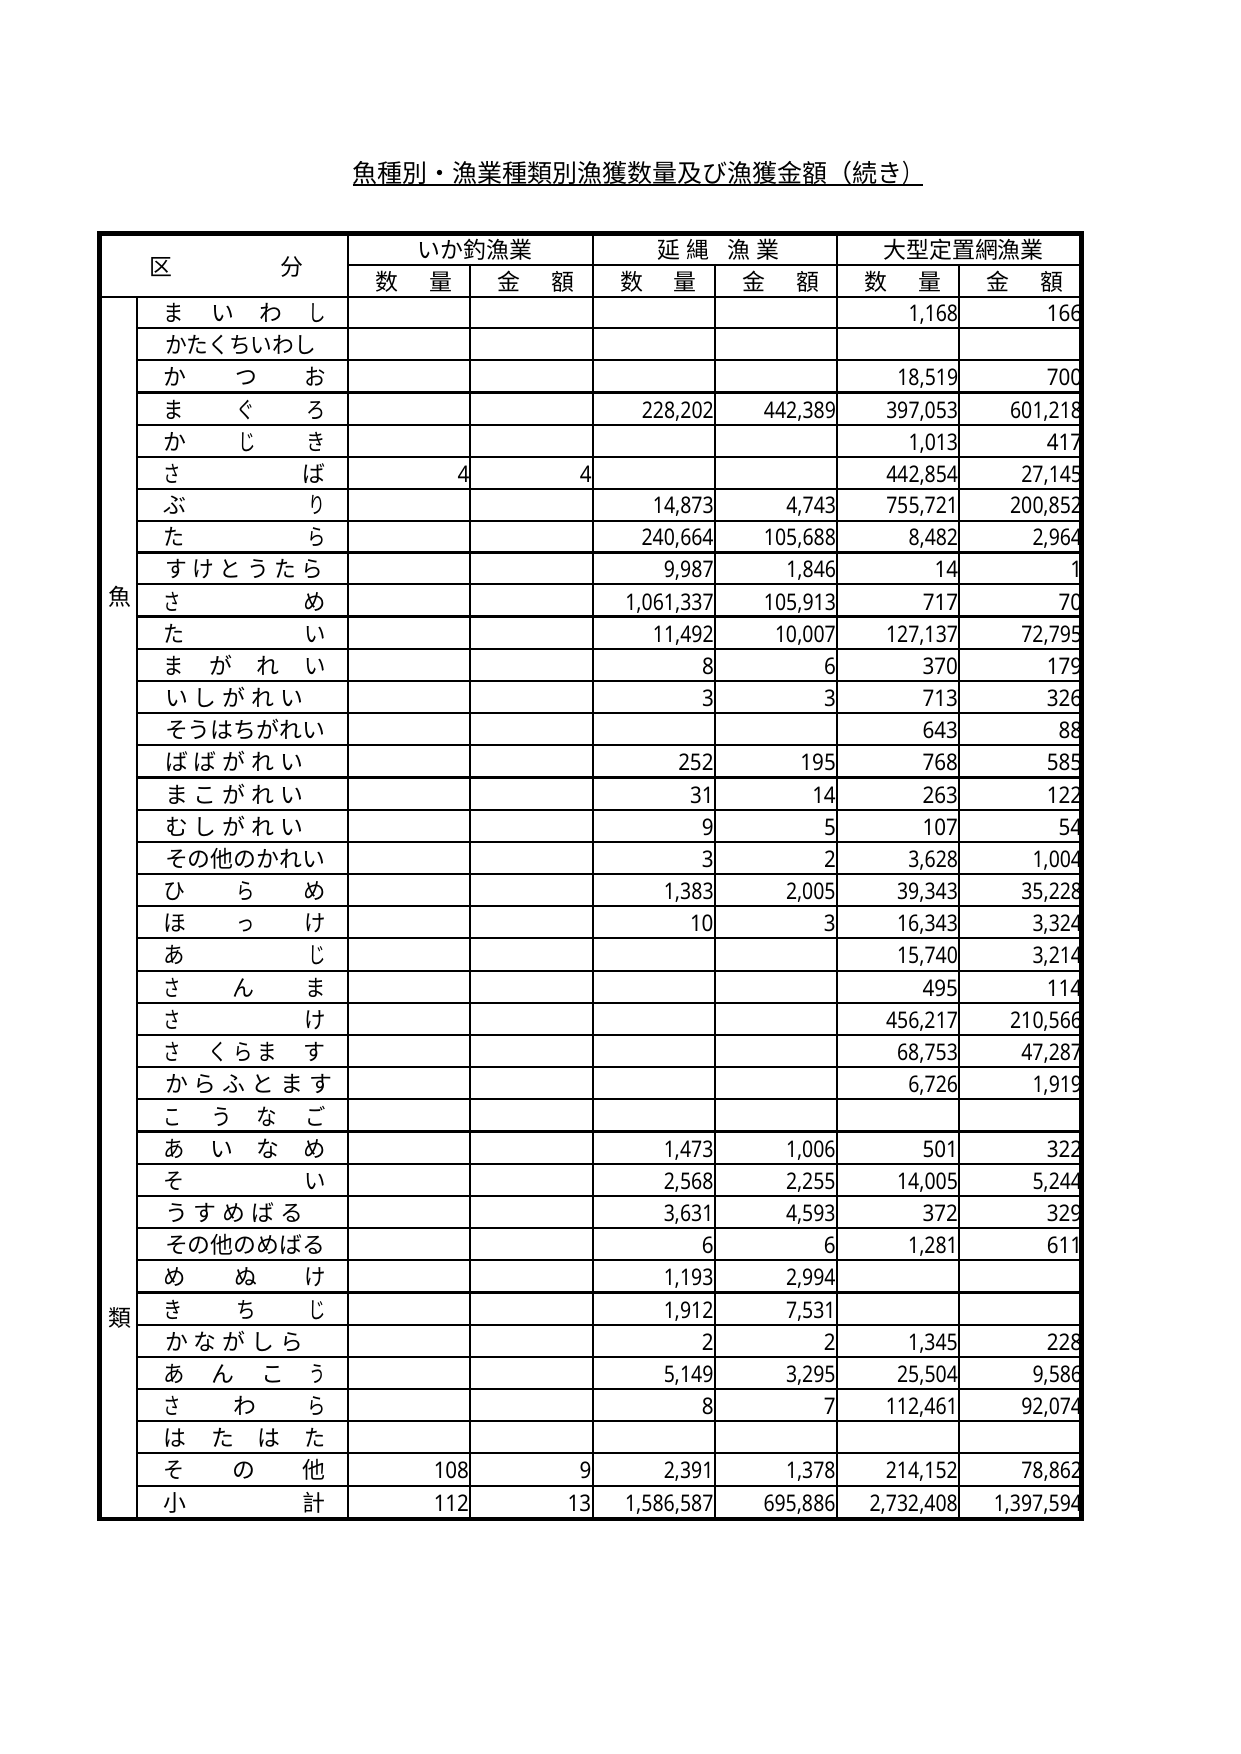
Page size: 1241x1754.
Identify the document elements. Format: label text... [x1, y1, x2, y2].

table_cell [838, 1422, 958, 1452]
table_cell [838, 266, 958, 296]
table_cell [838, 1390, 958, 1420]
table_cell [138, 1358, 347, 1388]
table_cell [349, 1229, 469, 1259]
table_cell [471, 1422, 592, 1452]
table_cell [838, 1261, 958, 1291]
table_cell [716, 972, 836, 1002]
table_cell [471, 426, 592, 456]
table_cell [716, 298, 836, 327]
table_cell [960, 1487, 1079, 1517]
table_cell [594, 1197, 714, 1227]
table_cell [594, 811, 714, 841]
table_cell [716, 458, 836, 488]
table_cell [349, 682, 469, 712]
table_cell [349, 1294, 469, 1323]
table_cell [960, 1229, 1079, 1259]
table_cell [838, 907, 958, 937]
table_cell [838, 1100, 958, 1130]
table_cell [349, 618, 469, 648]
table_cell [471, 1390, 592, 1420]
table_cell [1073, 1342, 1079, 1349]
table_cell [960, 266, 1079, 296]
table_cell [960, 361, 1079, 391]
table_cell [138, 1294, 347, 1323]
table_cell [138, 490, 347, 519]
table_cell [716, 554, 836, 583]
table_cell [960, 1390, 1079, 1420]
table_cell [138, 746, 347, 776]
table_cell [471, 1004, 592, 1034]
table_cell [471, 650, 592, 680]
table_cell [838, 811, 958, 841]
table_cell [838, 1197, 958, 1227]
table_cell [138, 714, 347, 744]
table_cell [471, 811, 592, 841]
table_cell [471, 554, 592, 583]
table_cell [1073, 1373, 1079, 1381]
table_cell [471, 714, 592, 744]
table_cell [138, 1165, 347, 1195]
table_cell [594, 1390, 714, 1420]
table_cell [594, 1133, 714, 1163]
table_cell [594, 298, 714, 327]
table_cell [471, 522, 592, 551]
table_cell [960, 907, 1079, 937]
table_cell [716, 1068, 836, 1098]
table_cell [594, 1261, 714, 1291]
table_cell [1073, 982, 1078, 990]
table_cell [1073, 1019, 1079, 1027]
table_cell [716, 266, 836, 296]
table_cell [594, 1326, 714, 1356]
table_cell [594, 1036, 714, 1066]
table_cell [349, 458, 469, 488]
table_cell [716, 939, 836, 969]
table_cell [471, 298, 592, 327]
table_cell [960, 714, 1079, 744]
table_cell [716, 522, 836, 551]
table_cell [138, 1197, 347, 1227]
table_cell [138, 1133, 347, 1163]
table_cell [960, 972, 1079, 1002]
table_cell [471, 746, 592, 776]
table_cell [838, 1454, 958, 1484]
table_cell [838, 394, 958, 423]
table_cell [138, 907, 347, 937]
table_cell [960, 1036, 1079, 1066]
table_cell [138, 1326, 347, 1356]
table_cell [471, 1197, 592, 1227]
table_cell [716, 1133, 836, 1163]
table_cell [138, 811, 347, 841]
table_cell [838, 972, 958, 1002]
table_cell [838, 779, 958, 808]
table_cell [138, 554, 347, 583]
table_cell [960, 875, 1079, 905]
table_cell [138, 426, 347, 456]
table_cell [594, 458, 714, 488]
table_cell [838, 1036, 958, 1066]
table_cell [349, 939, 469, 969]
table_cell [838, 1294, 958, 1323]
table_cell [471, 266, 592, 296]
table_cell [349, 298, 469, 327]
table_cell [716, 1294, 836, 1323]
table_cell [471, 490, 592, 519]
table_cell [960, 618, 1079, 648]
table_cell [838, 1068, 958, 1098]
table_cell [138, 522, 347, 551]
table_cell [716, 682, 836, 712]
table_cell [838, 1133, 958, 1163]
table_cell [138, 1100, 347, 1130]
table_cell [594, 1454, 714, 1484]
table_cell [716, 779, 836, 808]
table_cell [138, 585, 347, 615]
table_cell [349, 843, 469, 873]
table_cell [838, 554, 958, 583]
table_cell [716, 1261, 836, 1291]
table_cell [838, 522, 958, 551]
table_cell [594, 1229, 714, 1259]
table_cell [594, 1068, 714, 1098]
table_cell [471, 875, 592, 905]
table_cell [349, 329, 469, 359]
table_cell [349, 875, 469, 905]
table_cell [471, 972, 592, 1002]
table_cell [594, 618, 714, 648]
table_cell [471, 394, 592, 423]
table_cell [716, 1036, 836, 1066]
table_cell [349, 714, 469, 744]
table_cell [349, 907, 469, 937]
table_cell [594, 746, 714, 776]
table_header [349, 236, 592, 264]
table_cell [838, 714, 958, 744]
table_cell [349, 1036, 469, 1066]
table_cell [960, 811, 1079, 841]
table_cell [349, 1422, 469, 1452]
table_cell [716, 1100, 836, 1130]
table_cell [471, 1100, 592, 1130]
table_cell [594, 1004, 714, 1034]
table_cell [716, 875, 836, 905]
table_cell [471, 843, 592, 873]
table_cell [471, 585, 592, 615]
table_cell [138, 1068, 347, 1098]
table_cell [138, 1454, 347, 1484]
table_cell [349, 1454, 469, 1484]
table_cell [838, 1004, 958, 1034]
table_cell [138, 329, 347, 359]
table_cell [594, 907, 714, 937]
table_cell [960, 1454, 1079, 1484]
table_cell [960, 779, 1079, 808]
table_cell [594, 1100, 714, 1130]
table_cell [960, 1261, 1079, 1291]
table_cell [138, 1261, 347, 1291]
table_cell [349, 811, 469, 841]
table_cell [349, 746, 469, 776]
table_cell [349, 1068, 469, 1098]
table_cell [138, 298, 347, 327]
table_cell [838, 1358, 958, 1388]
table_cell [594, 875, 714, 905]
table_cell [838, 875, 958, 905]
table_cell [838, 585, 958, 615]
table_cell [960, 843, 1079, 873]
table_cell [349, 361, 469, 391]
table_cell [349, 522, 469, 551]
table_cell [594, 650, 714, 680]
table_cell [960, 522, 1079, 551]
text 魚種別・漁業種類別漁獲数量及び漁獲金額（続き） [352, 155, 1096, 189]
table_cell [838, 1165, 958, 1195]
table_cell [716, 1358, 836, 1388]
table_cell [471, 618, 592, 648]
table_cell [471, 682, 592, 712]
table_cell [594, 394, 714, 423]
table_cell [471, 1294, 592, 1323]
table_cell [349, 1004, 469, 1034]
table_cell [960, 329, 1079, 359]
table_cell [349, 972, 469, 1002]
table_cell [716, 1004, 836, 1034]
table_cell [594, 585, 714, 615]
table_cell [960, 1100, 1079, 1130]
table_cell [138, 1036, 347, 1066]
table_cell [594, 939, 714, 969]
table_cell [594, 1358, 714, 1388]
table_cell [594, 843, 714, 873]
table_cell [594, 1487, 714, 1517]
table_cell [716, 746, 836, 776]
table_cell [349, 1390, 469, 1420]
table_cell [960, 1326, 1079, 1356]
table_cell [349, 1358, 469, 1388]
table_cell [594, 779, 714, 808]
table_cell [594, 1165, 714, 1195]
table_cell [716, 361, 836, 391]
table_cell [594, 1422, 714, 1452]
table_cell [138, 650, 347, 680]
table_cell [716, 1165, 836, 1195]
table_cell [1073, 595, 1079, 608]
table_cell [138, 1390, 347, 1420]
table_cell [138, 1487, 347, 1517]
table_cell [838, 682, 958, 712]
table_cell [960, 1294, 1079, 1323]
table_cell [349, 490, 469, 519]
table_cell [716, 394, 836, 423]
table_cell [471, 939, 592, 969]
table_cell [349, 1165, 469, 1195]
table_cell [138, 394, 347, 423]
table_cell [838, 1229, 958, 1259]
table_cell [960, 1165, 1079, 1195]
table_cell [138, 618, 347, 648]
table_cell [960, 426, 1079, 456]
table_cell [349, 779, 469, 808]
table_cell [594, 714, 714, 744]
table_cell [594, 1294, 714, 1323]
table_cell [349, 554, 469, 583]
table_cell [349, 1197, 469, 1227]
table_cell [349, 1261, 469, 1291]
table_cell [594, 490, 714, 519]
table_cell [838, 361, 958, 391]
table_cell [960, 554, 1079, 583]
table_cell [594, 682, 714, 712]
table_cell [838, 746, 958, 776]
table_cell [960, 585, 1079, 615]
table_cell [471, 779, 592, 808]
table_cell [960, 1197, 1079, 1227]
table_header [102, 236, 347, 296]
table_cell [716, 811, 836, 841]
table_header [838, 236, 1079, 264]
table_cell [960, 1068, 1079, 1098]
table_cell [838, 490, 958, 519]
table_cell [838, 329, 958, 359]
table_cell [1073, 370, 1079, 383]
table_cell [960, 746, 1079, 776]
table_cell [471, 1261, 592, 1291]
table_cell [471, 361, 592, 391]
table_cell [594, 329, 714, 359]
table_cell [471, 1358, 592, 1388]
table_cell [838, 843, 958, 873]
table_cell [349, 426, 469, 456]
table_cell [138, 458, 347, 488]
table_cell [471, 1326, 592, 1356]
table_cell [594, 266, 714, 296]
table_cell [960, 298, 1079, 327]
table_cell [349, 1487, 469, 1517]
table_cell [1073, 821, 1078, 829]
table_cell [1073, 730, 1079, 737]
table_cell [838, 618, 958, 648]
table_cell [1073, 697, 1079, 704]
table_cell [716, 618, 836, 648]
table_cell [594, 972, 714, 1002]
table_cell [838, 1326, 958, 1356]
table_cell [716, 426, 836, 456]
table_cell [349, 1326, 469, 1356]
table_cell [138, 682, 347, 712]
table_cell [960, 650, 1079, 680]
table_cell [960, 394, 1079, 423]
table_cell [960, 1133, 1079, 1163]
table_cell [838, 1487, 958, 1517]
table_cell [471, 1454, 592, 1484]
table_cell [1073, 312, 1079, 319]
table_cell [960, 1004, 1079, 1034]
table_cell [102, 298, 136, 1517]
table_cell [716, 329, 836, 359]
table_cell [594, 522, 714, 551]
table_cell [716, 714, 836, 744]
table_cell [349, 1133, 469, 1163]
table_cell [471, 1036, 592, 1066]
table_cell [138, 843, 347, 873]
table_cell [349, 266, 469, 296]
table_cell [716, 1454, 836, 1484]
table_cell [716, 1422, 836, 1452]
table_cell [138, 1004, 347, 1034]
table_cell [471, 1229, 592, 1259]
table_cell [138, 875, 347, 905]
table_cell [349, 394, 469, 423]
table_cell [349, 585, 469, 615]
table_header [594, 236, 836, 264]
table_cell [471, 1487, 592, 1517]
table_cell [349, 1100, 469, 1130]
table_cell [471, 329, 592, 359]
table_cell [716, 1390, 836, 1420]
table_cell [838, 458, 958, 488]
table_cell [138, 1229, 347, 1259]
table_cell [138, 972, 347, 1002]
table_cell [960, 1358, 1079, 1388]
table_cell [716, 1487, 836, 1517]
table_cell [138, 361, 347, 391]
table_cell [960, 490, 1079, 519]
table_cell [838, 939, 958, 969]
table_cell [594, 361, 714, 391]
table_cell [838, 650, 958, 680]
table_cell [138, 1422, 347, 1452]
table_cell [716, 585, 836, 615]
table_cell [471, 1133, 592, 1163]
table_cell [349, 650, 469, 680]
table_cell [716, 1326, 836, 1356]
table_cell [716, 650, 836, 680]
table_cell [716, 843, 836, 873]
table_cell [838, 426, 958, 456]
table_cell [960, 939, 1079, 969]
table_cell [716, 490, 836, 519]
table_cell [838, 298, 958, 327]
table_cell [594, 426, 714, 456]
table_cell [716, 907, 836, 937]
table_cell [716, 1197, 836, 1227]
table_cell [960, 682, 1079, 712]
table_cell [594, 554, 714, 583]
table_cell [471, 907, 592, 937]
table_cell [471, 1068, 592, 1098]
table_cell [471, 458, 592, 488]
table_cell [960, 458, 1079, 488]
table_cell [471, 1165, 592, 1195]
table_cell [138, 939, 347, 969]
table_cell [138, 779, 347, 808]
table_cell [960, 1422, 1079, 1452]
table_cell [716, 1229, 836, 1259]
